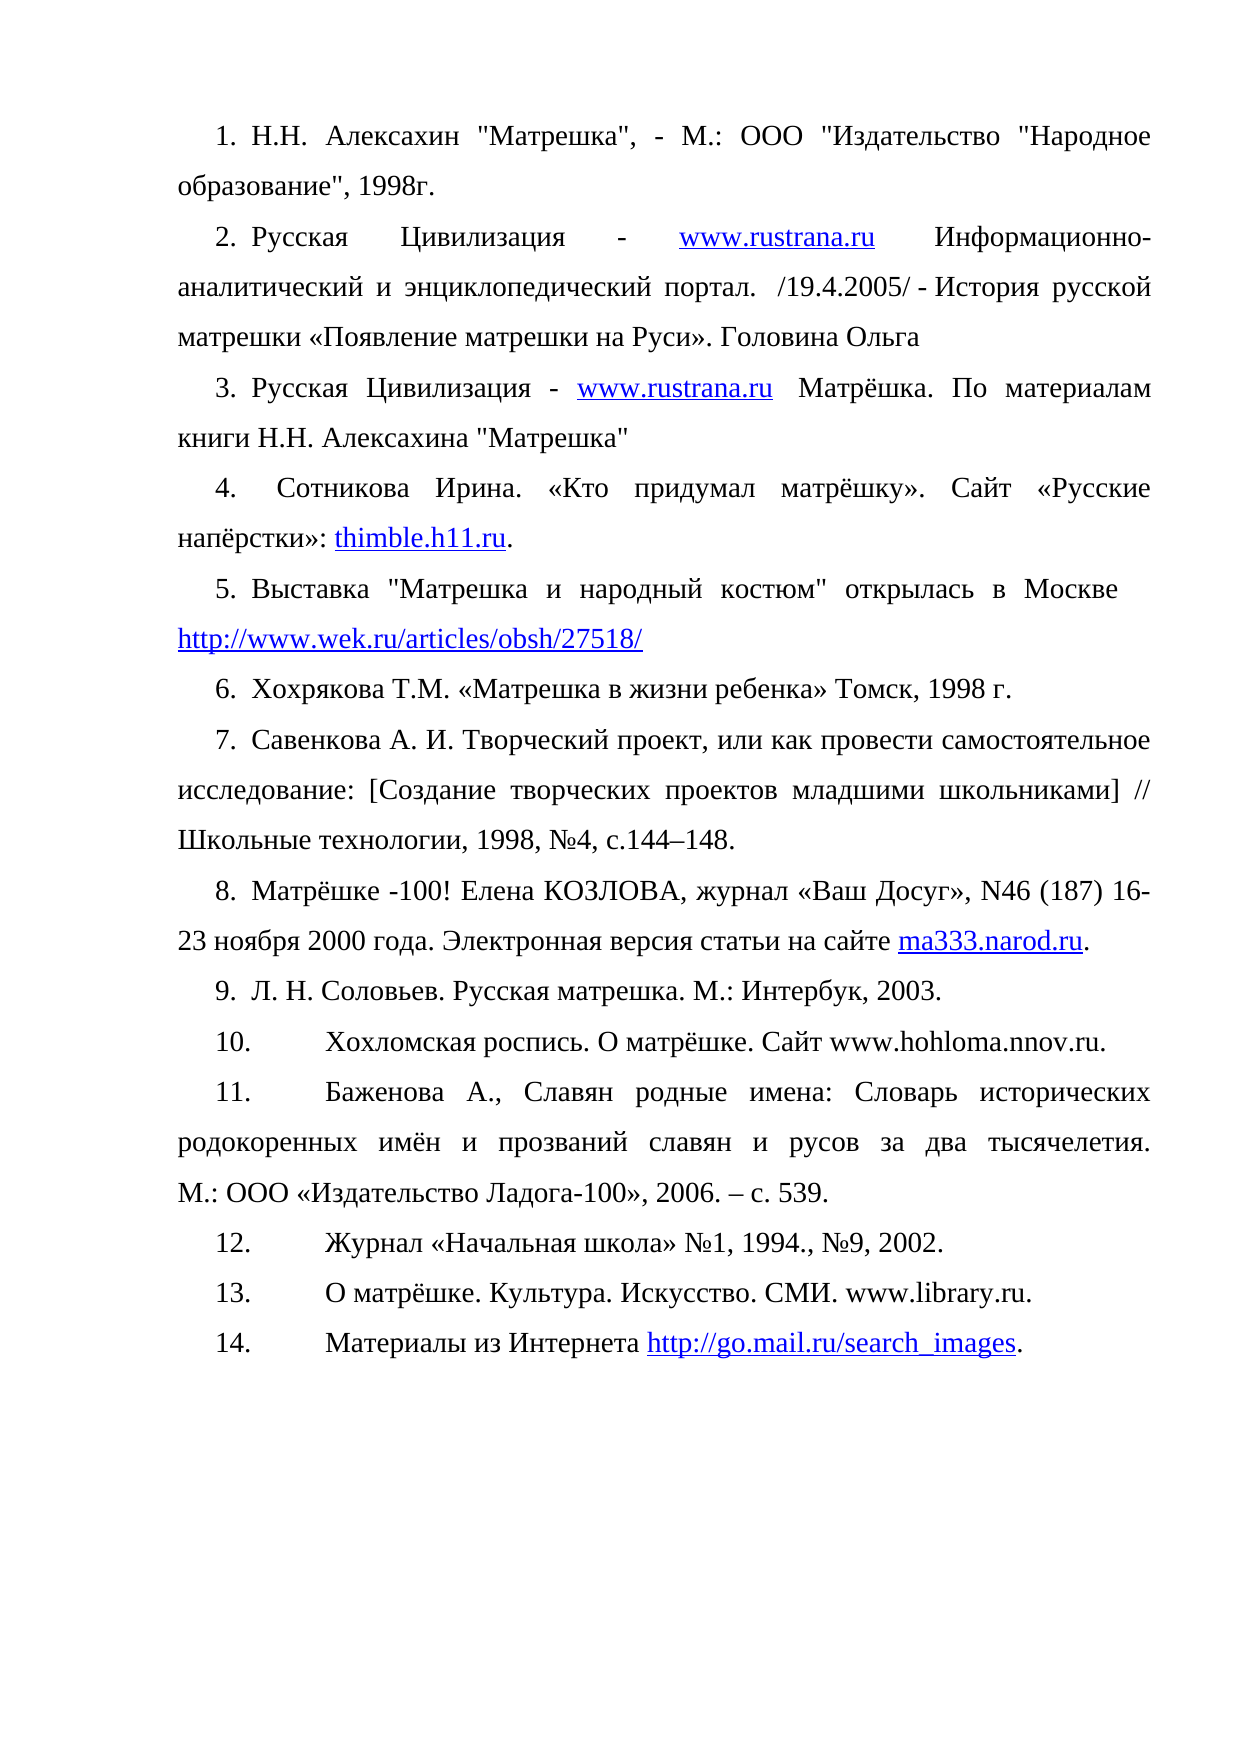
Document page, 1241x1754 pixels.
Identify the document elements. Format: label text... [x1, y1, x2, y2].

list Баженова А., Славян родные имена: Словарь исторических родокоренных имён и прозваний славян и русов за два тысячелетия. М.: ООО «Издательство Ладога-100», 2006. – с. 539. [177, 1074, 1152, 1208]
list Л. Н. Соловьев. Русская матрешка. М.: Интербук, 2003. [177, 973, 1152, 1007]
list Русская Цивилизация - www.rustrana.ru Матрёшка. По материалам книги Н.Н. Алексахина "Матрешка" [177, 370, 1152, 453]
list Выставка "Матрешка и народный костюм" открылась в Москве http://www.wek.ru/articles/obsh/27518/ [177, 571, 1152, 655]
list Матрёшке -100! Елена КОЗЛОВА, журнал «Ваш Досуг», N46 (187) 16-23 ноября 2000 года. Электронная версия статьи на сайте ma333.narod.ru. [177, 873, 1152, 957]
list О матрёшке. Культура. Искусство. СМИ. www.library.ru. [177, 1275, 1152, 1309]
list Журнал «Начальная школа» №1, 1994., №9, 2002. [177, 1225, 1152, 1258]
list Сотникова Ирина. «Кто придумал матрёшку». Сайт «Русские напёрстки»: thimble.h11.ru. [177, 470, 1152, 554]
list Савенкова А. И. Творческий проект, или как провести самостоятельное исследование: [Создание творческих проектов младшими школьниками] // Школьные технологии, 1998, №4, с.144–148. [177, 722, 1152, 856]
list Русская Цивилизация - www.rustrana.ru Информационно-аналитический и энциклопедический портал. /19.4.2005/ - История русской матрешки «Появление матрешки на Руси». Головина Ольга [177, 219, 1152, 353]
list Хохломская роспись. О матрёшке. Сайт www.hohloma.nnov.ru. [177, 1024, 1152, 1057]
list Н.Н. Алексахин "Матрешка", - М.: ООО "Издательство "Народное образование", 1998г. [177, 118, 1152, 202]
list Хохрякова Т.М. «Матрешка в жизни ребенка» Томск, 1998 г. [177, 672, 1152, 705]
list Материалы из Интернета http://go.mail.ru/search_images. [177, 1326, 1152, 1359]
